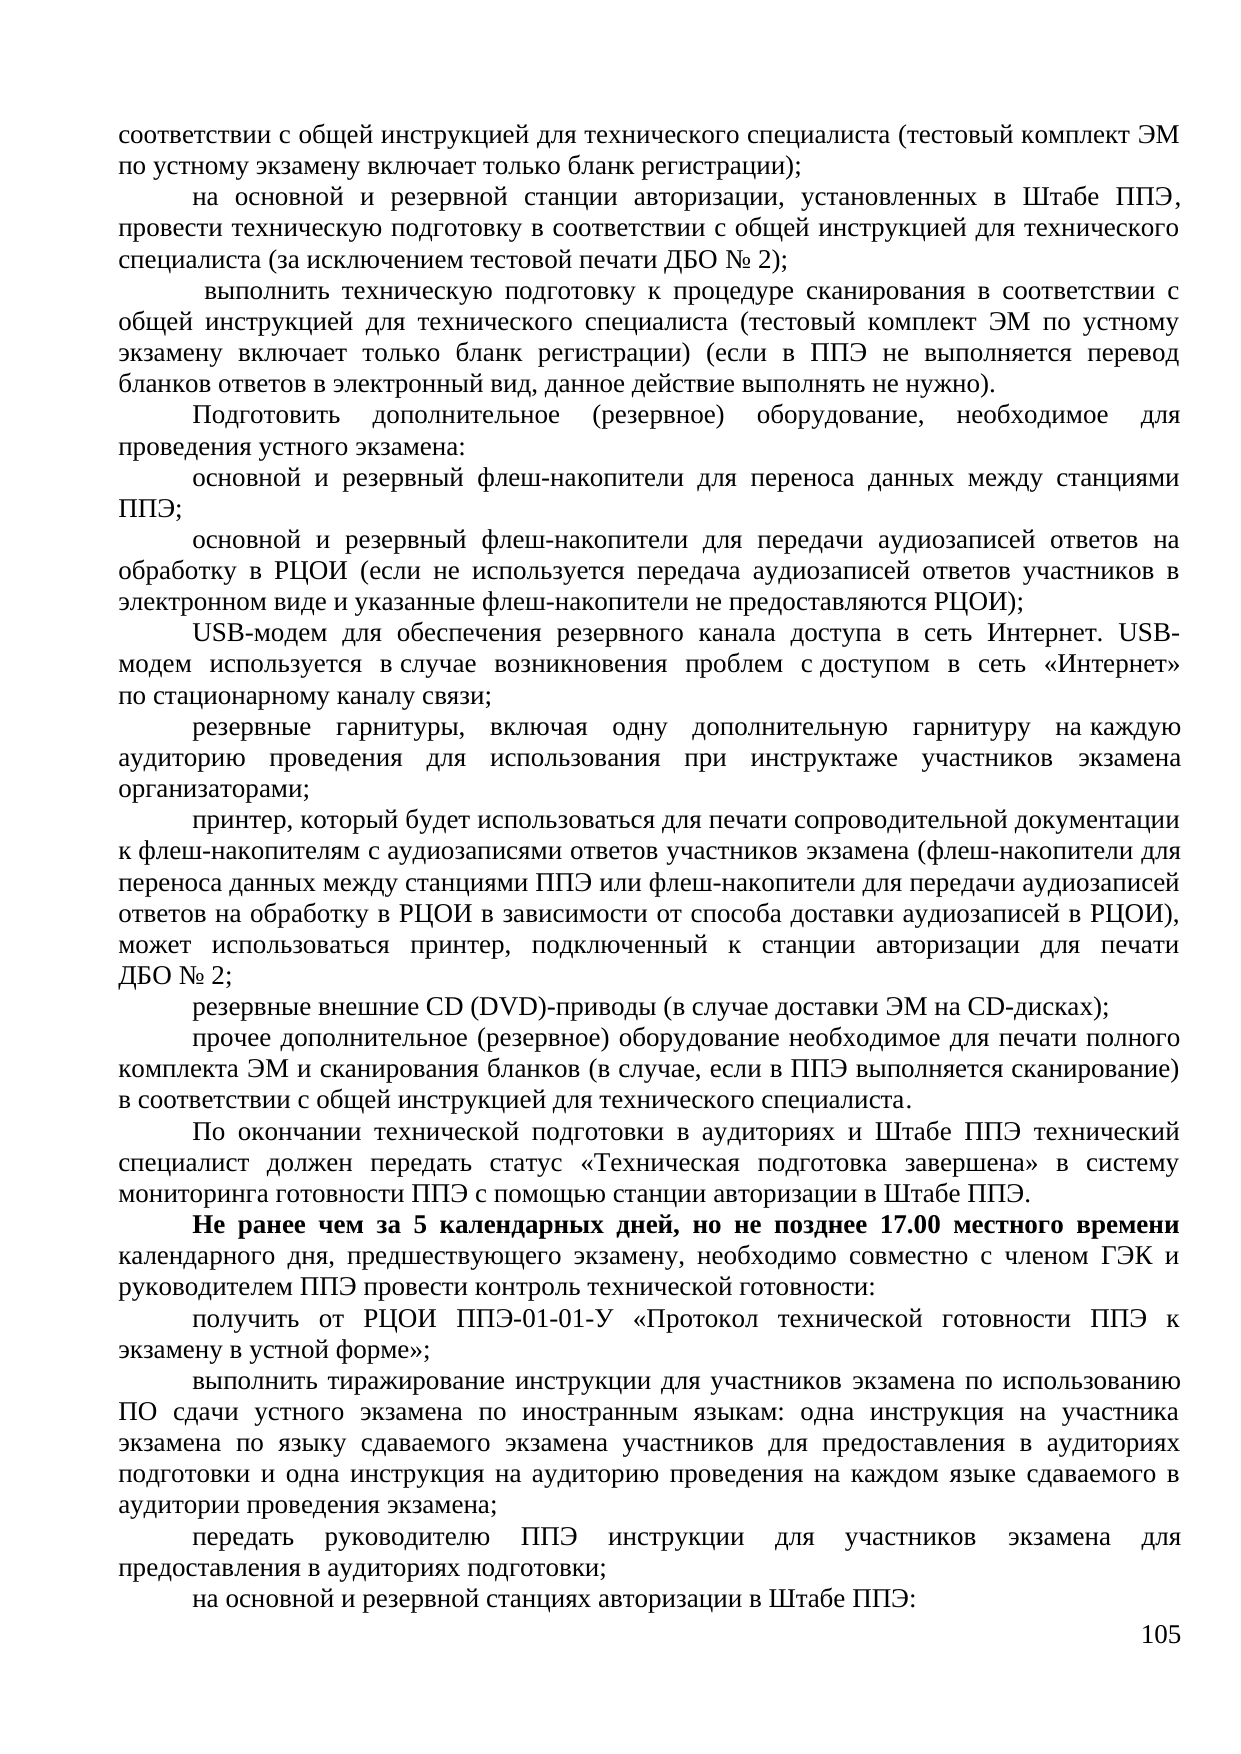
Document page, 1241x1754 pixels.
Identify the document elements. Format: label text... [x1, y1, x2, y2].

text принтер, который будет использоваться для печати сопроводительной документации к флеш-накопителям с аудиозаписями ответов участников экзамена (флеш-накопители для переноса данных между станциями ППЭ или флеш-накопители для передачи аудиозаписей ответов на обработку в РЦОИ в зависимости от способа доставки аудиозаписей в РЦОИ), может использоваться принтер, подключенный к станции авторизации для печати ДБО № 2; [118, 803, 1181, 990]
text основной и резервный флеш-накопители для передачи аудиозаписей ответов на обработку в РЦОИ (если не используется передача аудиозаписей ответов участников в электронном виде и указанные флеш-накопители не предоставляются РЦОИ); [118, 523, 1181, 616]
text Не ранее чем за 5 календарных дней, но не позднее 17.00 местного времени календарного дня, предшествующего экзамену, необходимо совместно с членом ГЭК и руководителем ППЭ провести контроль технической готовности: [118, 1208, 1181, 1302]
text выполнить техническую подготовку к процедуре сканирования в соответствии с общей инструкцией для технического специалиста (тестовый комплект ЭМ по устному экзамену включает только бланк регистрации) (если в ППЭ не выполняется перевод бланков ответов в электронный вид, данное действие выполнять не нужно). [118, 274, 1181, 398]
text Подготовить дополнительное (резервное) оборудование, необходимое для проведения устного экзамена: [118, 398, 1181, 461]
text на основной и резервной станции авторизации, установленных в Штабе ППЭ, провести техническую подготовку в соответствии с общей инструкцией для технического специалиста (за исключением тестовой печати ДБО № 2); [118, 180, 1181, 274]
text основной и резервный флеш-накопители для переноса данных между станциями ППЭ; [118, 461, 1181, 523]
text резервные внешние CD (DVD)-приводы (в случае доставки ЭМ на CD-дисках); [118, 990, 1181, 1021]
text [118, 118, 1181, 180]
text USB-модем для обеспечения резервного канала доступа в сеть Интернет. USB-модем используется в случае возникновения проблем с доступом в сеть «Интернет» по стационарному каналу связи; [118, 616, 1181, 710]
text получить от РЦОИ ППЭ-01-01-У «Протокол технической готовности ППЭ к экзамену в устной форме»; [118, 1302, 1181, 1364]
text выполнить тиражирование инструкции для участников экзамена по использованию ПО сдачи устного экзамена по иностранным языкам: одна инструкция на участника экзамена по языку сдаваемого экзамена участников для предоставления в аудиториях подготовки и одна инструкция на аудиторию проведения на каждом языке сдаваемого в аудитории проведения экзамена; [118, 1364, 1181, 1520]
text передать руководителю ППЭ инструкции для участников экзамена для предоставления в аудиториях подготовки; [118, 1520, 1181, 1582]
text на основной и резервной станциях авторизации в Штабе ППЭ: [118, 1582, 1181, 1613]
text резервные гарнитуры, включая одну дополнительную гарнитуру на каждую аудиторию проведения для использования при инструктаже участников экзамена организаторами; [118, 710, 1181, 803]
text прочее дополнительное (резервное) оборудование необходимое для печати полного комплекта ЭМ и сканирования бланков (в случае, если в ППЭ выполняется сканирование) в соответствии с общей инструкцией для технического специалиста. [118, 1021, 1181, 1115]
text По окончании технической подготовки в аудиториях и Штабе ППЭ технический специалист должен передать статус «Техническая подготовка завершена» в систему мониторинга готовности ППЭ с помощью станции авторизации в Штабе ППЭ. [118, 1115, 1181, 1208]
